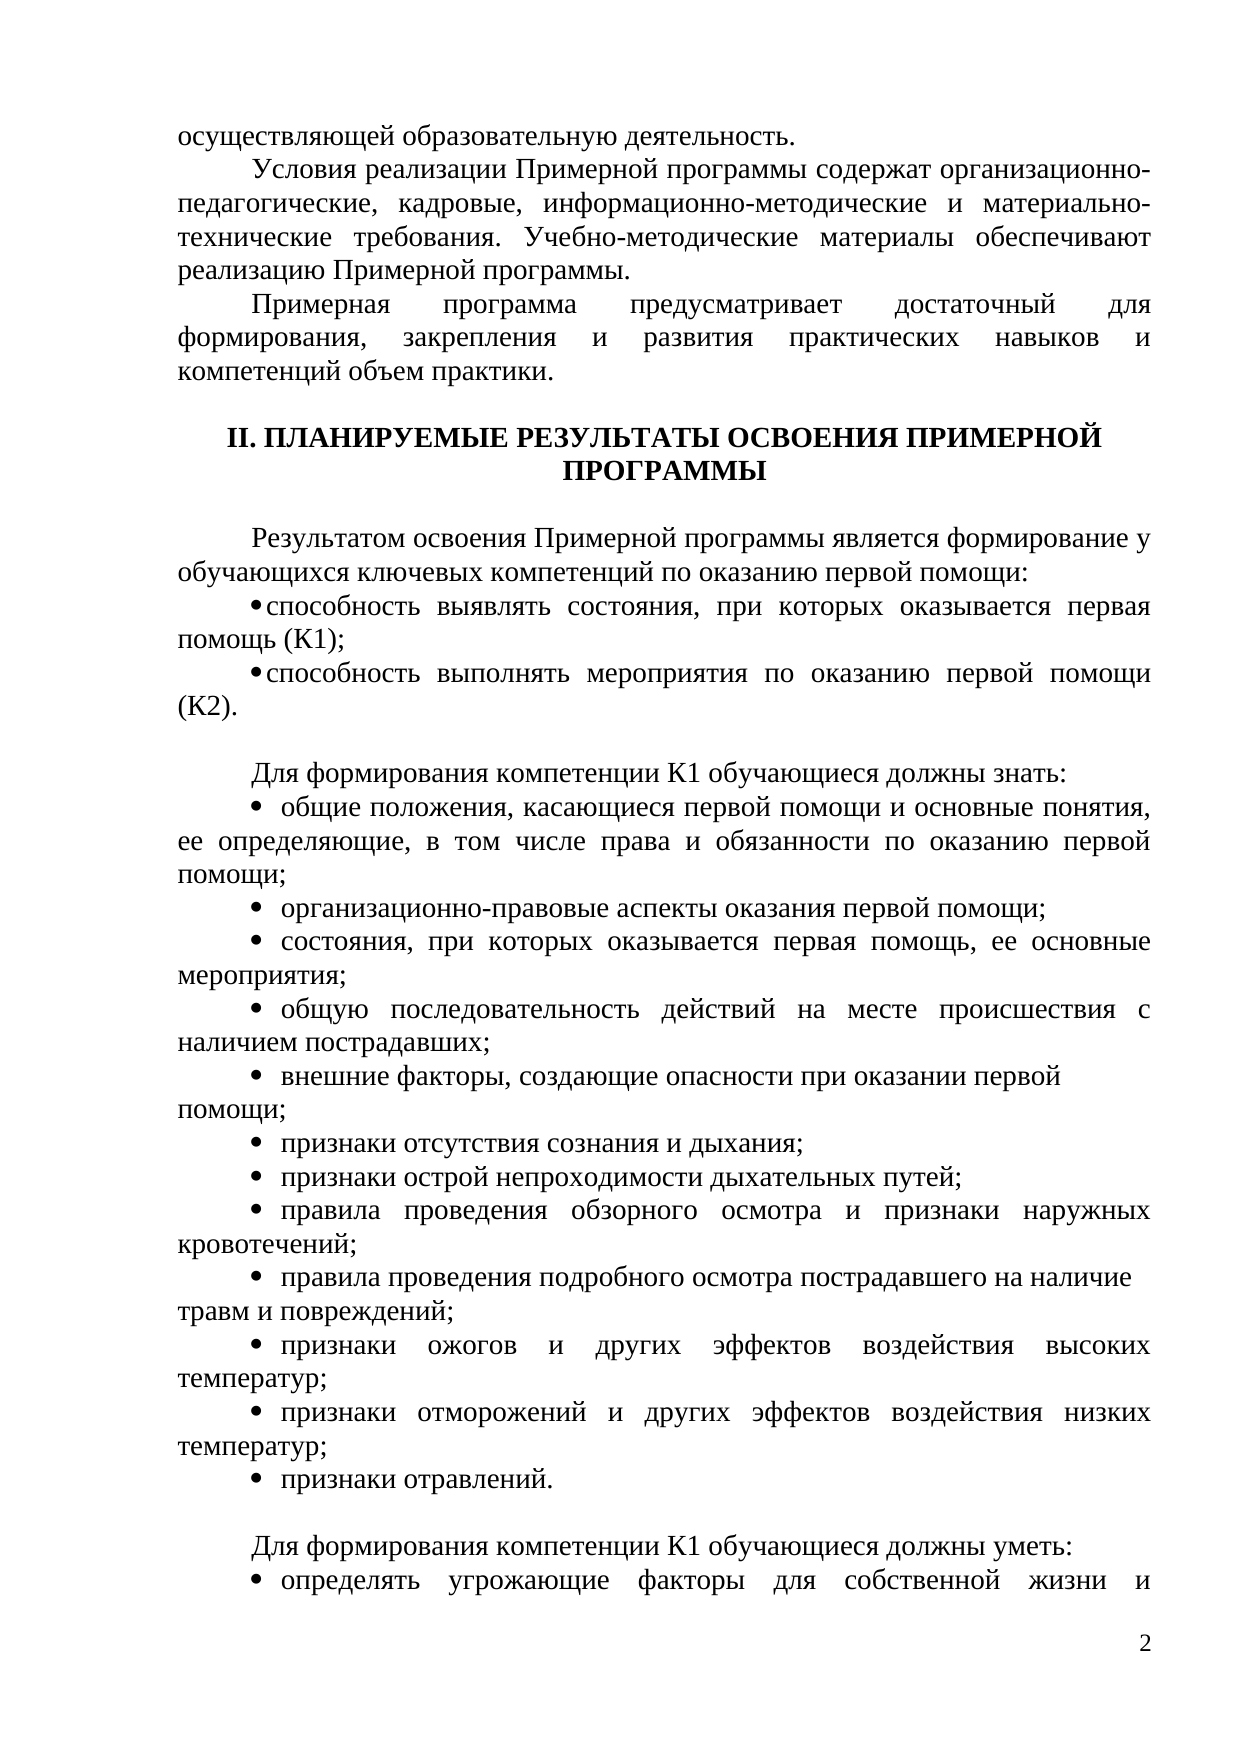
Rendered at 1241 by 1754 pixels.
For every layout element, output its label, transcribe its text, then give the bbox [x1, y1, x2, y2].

text Для формирования компетенции К1 обучающиеся должны уметь: [177, 1528, 1152, 1562]
list признаки отморожений и других эффектов воздействия низких температур; [177, 1394, 1152, 1461]
list признаки острой непроходимости дыхательных путей; [177, 1159, 1152, 1192]
text Результатом освоения Примерной программы является формирование у обучающихся ключевых компетенций по оказанию первой помощи: [177, 521, 1152, 588]
list общую последовательность действий на месте происшествия с наличием пострадавших; [177, 991, 1152, 1058]
text Для формирования компетенции К1 обучающиеся должны знать: [177, 756, 1152, 789]
list способность выявлять состояния, при которых оказывается первая помощь (К1); [177, 588, 1152, 655]
list правила проведения подробного осмотра пострадавшего на наличие травм и повреждений; [177, 1259, 1152, 1327]
list способность выполнять мероприятия по оказанию первой помощи (К2). [177, 655, 1152, 722]
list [177, 1562, 1152, 1596]
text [177, 118, 1152, 152]
list правила проведения обзорного осмотра и признаки наружных кровотечений; [177, 1192, 1152, 1259]
list признаки ожогов и других эффектов воздействия высоких температур; [177, 1327, 1152, 1394]
text Условия реализации Примерной программы содержат организационно-педагогические, кадровые, информационно-методические и материально-технические требования. Учебно-методические материалы обеспечивают реализацию Примерной программы. [177, 152, 1152, 286]
text Примерная программа предусматривает достаточный для формирования, закрепления и развития практических навыков и компетенций объем практики. [177, 286, 1152, 386]
list общие положения, касающиеся первой помощи и основные понятия, ее определяющие, в том числе права и обязанности по оказанию первой помощи; [177, 789, 1152, 890]
list признаки отравлений. [177, 1461, 1152, 1495]
list внешние факторы, создающие опасности при оказании первой помощи; [177, 1058, 1152, 1125]
list признаки отсутствия сознания и дыхания; [177, 1125, 1152, 1159]
list организационно-правовые аспекты оказания первой помощи; [177, 890, 1152, 923]
list состояния, при которых оказывается первая помощь, ее основные мероприятия; [177, 923, 1152, 991]
text II. ПЛАНИРУЕМЫЕ РЕЗУЛЬТАТЫ ОСВОЕНИЯ ПРИМЕРНОЙ ПРОГРАММЫ [177, 420, 1152, 487]
